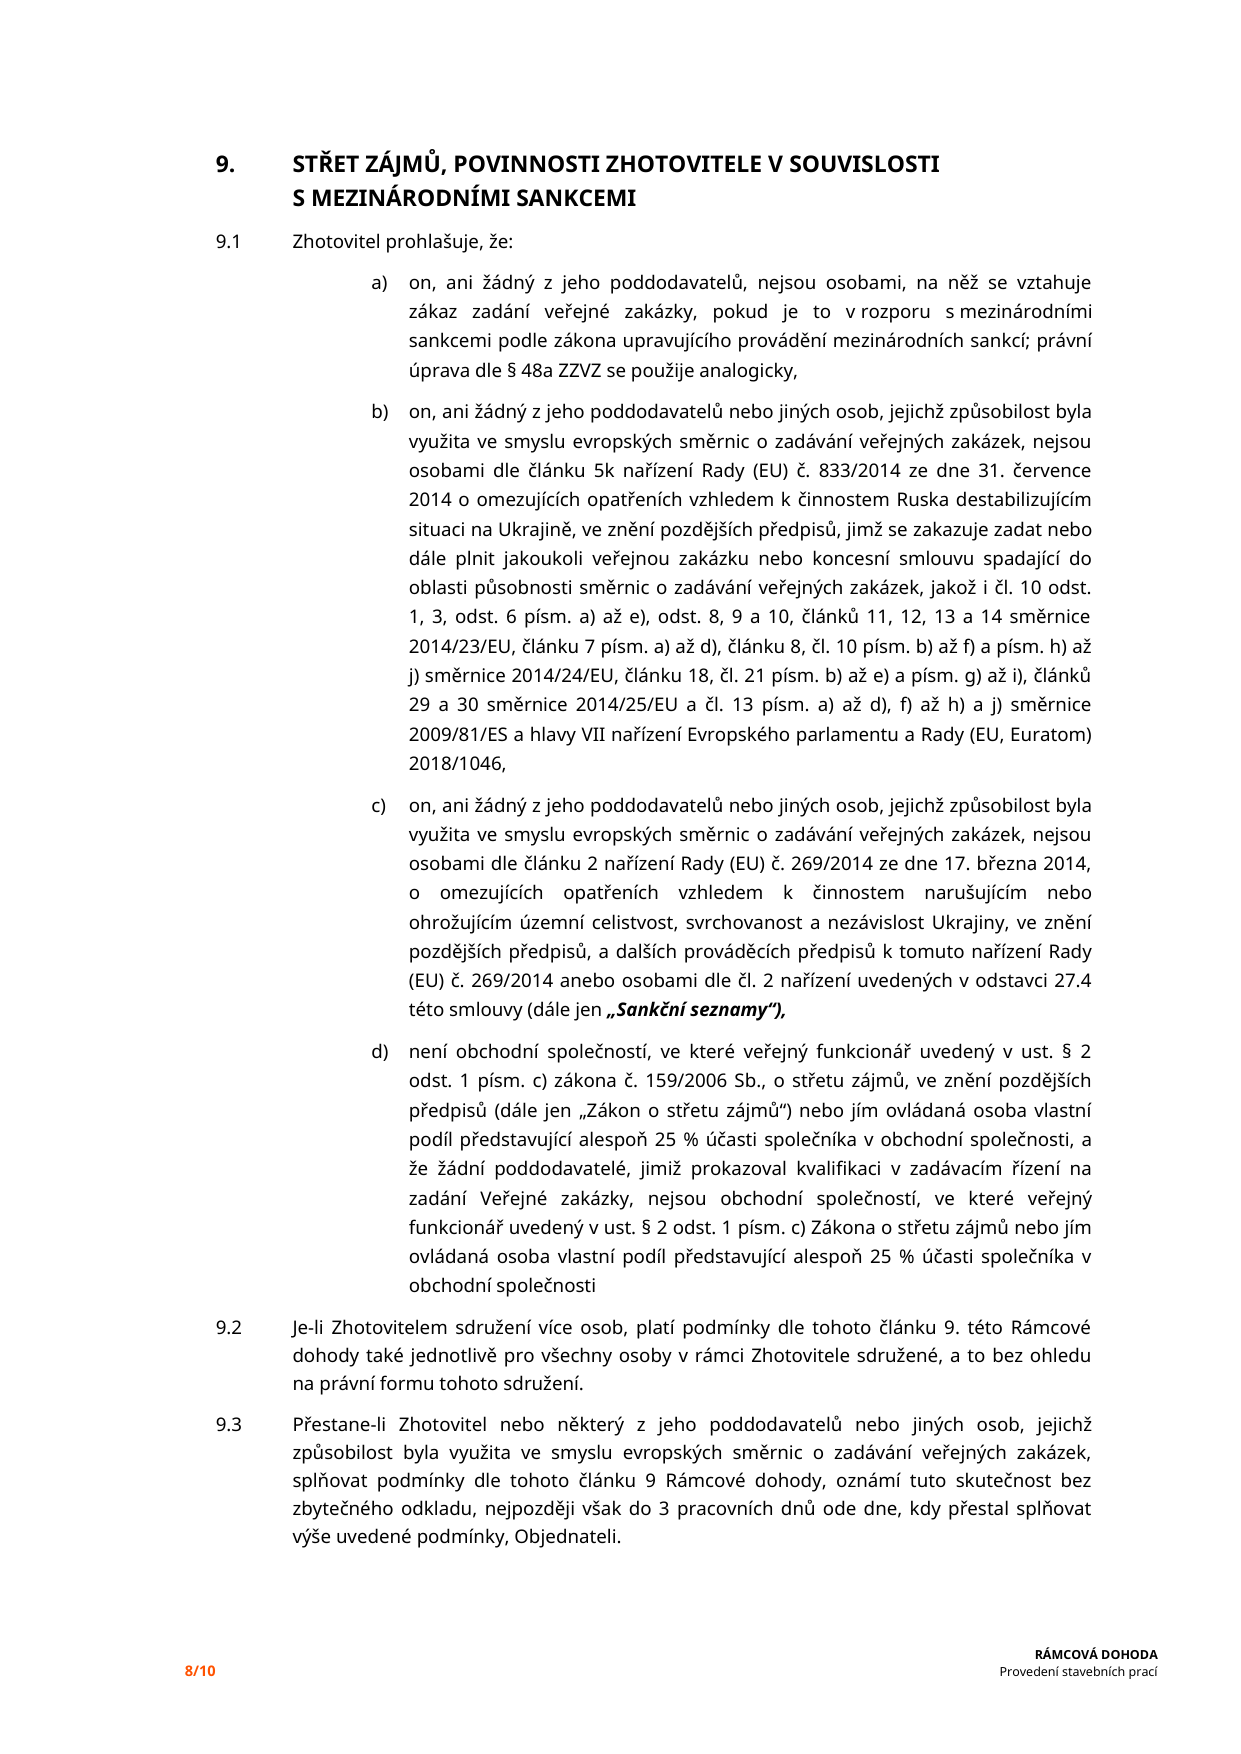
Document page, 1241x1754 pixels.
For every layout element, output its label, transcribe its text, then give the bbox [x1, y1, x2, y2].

text on, ani žádný z jeho poddodavatelů, nejsou osobami, na něž se vztahuje zákaz zadání veřejné zakázky, pokud je to v rozporu s mezinárodními sankcemi podle zákona upravujícího provádění mezinárodních sankcí; právní úprava dle § 48a ZZVZ se použije analogicky, [371, 269, 1093, 383]
text Přestane-li Zhotovitel nebo některý z jeho poddodavatelů nebo jiných osob, jejichž způsobilost byla využita ve smyslu evropských směrnic o zadávání veřejných zakázek, splňovat podmínky dle tohoto článku 9 Rámcové dohody, oznámí tuto skutečnost bez zbytečného odkladu, nejpozději však do 3 pracovních dnů ode dne, kdy přestal splňovat výše uvedené podmínky, Objednateli. [216, 1411, 1093, 1549]
text není obchodní společností, ve které veřejný funkcionář uvedený v ust. § 2 odst. 1 písm. c) zákona č. 159/2006 Sb., o střetu zájmů, ve znění pozdějších předpisů (dále jen „Zákon o střetu zájmů“) nebo jím ovládaná osoba vlastní podíl představující alespoň 25 % účasti společníka v obchodní společnosti, a že žádní poddodavatelé, jimiž prokazoval kvalifikaci v zadávacím řízení na zadání Veřejné zakázky, nejsou obchodní společností, ve které veřejný funkcionář uvedený v ust. § 2 odst. 1 písm. c) Zákona o střetu zájmů nebo jím ovládaná osoba vlastní podíl představující alespoň 25 % účasti společníka v obchodní společnosti [371, 1038, 1093, 1298]
text Zhotovitel prohlašuje, že: [216, 229, 1093, 254]
text STŘET ZÁJMŮ, POVINNOSTI ZHOTOVITELE V SOUVISLOSTI S MEZINÁRODNÍMI SANKCEMI [216, 147, 1093, 213]
text on, ani žádný z jeho poddodavatelů nebo jiných osob, jejichž způsobilost byla využita ve smyslu evropských směrnic o zadávání veřejných zakázek, nejsou osobami dle článku 2 nařízení Rady (EU) č. 269/2014 ze dne 17. března 2014, o omezujících opatřeních vzhledem k činnostem narušujícím nebo ohrožujícím územní celistvost, svrchovanost a nezávislost Ukrajiny, ve znění pozdějších předpisů, a dalších prováděcích předpisů k tomuto nařízení Rady (EU) č. 269/2014 anebo osobami dle čl. 2 nařízení uvedených v odstavci 27.4 této smlouvy (dále jen „Sankční seznamy“), [371, 792, 1093, 1022]
text Je-li Zhotovitelem sdružení více osob, platí podmínky dle tohoto článku 9. této Rámcové dohody také jednotlivě pro všechny osoby v rámci Zhotovitele sdružené, a to bez ohledu na právní formu tohoto sdružení. [216, 1314, 1093, 1396]
text on, ani žádný z jeho poddodavatelů nebo jiných osob, jejichž způsobilost byla využita ve smyslu evropských směrnic o zadávání veřejných zakázek, nejsou osobami dle článku 5k nařízení Rady (EU) č. 833/2014 ze dne 31. července 2014 o omezujících opatřeních vzhledem k činnostem Ruska destabilizujícím situaci na Ukrajině, ve znění pozdějších předpisů, jimž se zakazuje zadat nebo dále plnit jakoukoli veřejnou zakázku nebo koncesní smlouvu spadající do oblasti působnosti směrnic o zadávání veřejných zakázek, jakož i čl. 10 odst. 1, 3, odst. 6 písm. a) až e), odst. 8, 9 a 10, článků 11, 12, 13 a 14 směrnice 2014/23/EU, článku 7 písm. a) až d), článku 8, čl. 10 písm. b) až f) a písm. h) až j) směrnice 2014/24/EU, článku 18, čl. 21 písm. b) až e) a písm. g) až i), článků 29 a 30 směrnice 2014/25/EU a čl. 13 písm. a) až d), f) až h) a j) směrnice 2009/81/ES a hlavy VII nařízení Evropského parlamentu a Rady (EU, Euratom) 2018/1046, [371, 399, 1093, 776]
